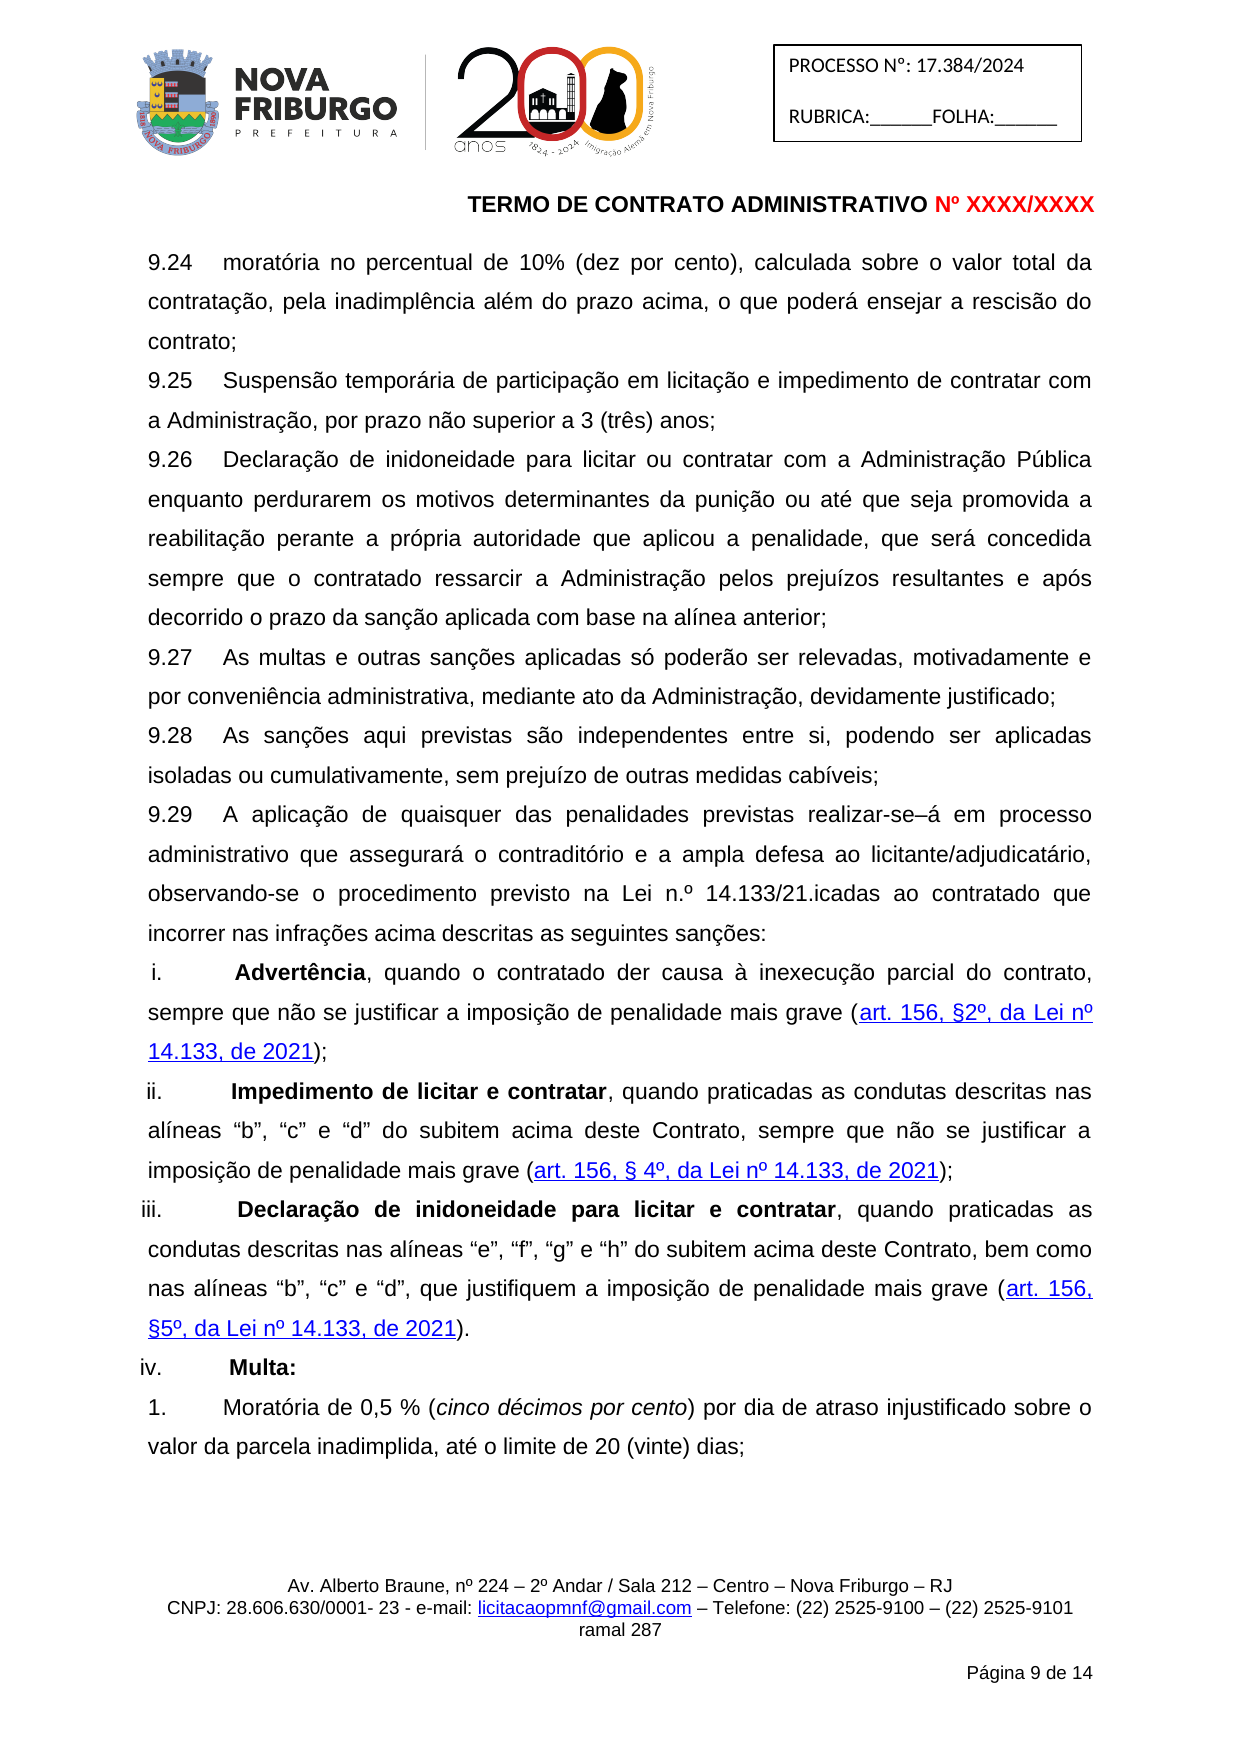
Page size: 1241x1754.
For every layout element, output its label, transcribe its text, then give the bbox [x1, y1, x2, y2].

list Suspensão temporária de participação em licitação e impedimento de contratar com a Administração, por prazo não superior a 3 (três) anos; [148, 367, 1092, 433]
list Declaração de inidoneidade para licitar e contratar, quando praticadas as condutas descritas nas alíneas “e”, “f”, “g” e “h” do subitem acima deste Contrato, bem como nas alíneas “b”, “c” e “d”, que justifiquem a imposição de penalidade mais grave (art. 156, §5º, da Lei nº 14.133, de 2021). [148, 1196, 1092, 1341]
list A aplicação de quaisquer das penalidades previstas realizar-se–á em processo administrativo que assegurará o contraditório e a ampla defesa ao licitante/adjudicatário, observando-se o procedimento previsto na Lei n.º 14.133/21.icadas ao contratado que incorrer nas infrações acima descritas as seguintes sanções: [148, 801, 1092, 946]
list Declaração de inidoneidade para licitar ou contratar com a Administração Pública enquanto perdurarem os motivos determinantes da punição ou até que seja promovida a reabilitação perante a própria autoridade que aplicou a penalidade, que será concedida sempre que o contratado ressarcir a Administração pelos prejuízos resultantes e após decorrido o prazo da sanção aplicada com base na alínea anterior; [148, 446, 1092, 630]
list As sanções aqui previstas são independentes entre si, podendo ser aplicadas isoladas ou cumulativamente, sem prejuízo de outras medidas cabíveis; [148, 722, 1092, 788]
list As multas e outras sanções aplicadas só poderão ser relevadas, motivadamente e por conveniência administrativa, mediante ato da Administração, devidamente justificado; [148, 643, 1092, 709]
list Advertência, quando o contratado der causa à inexecução parcial do contrato, sempre que não se justificar a imposição de penalidade mais grave (art. 156, §2º, da Lei nº 14.133, de 2021); [148, 959, 1092, 1065]
list Moratória de 0,5 % (cinco décimos por cento) por dia de atraso injustificado sobre o valor da parcela inadimplida, até o limite de 20 (vinte) dias; [148, 1394, 1092, 1459]
list moratória no percentual de 10% (dez por cento), calculada sobre o valor total da contratação, pela inadimplência além do prazo acima, o que poderá ensejar a rescisão do contrato; [148, 249, 1092, 354]
list Multa: [162, 1354, 1092, 1381]
picture [109, 14, 687, 185]
list Impedimento de licitar e contratar, quando praticadas as condutas descritas nas alíneas “b”, “c” e “d” do subitem acima deste Contrato, sempre que não se justificar a imposição de penalidade mais grave (art. 156, § 4º, da Lei nº 14.133, de 2021); [148, 1078, 1092, 1183]
